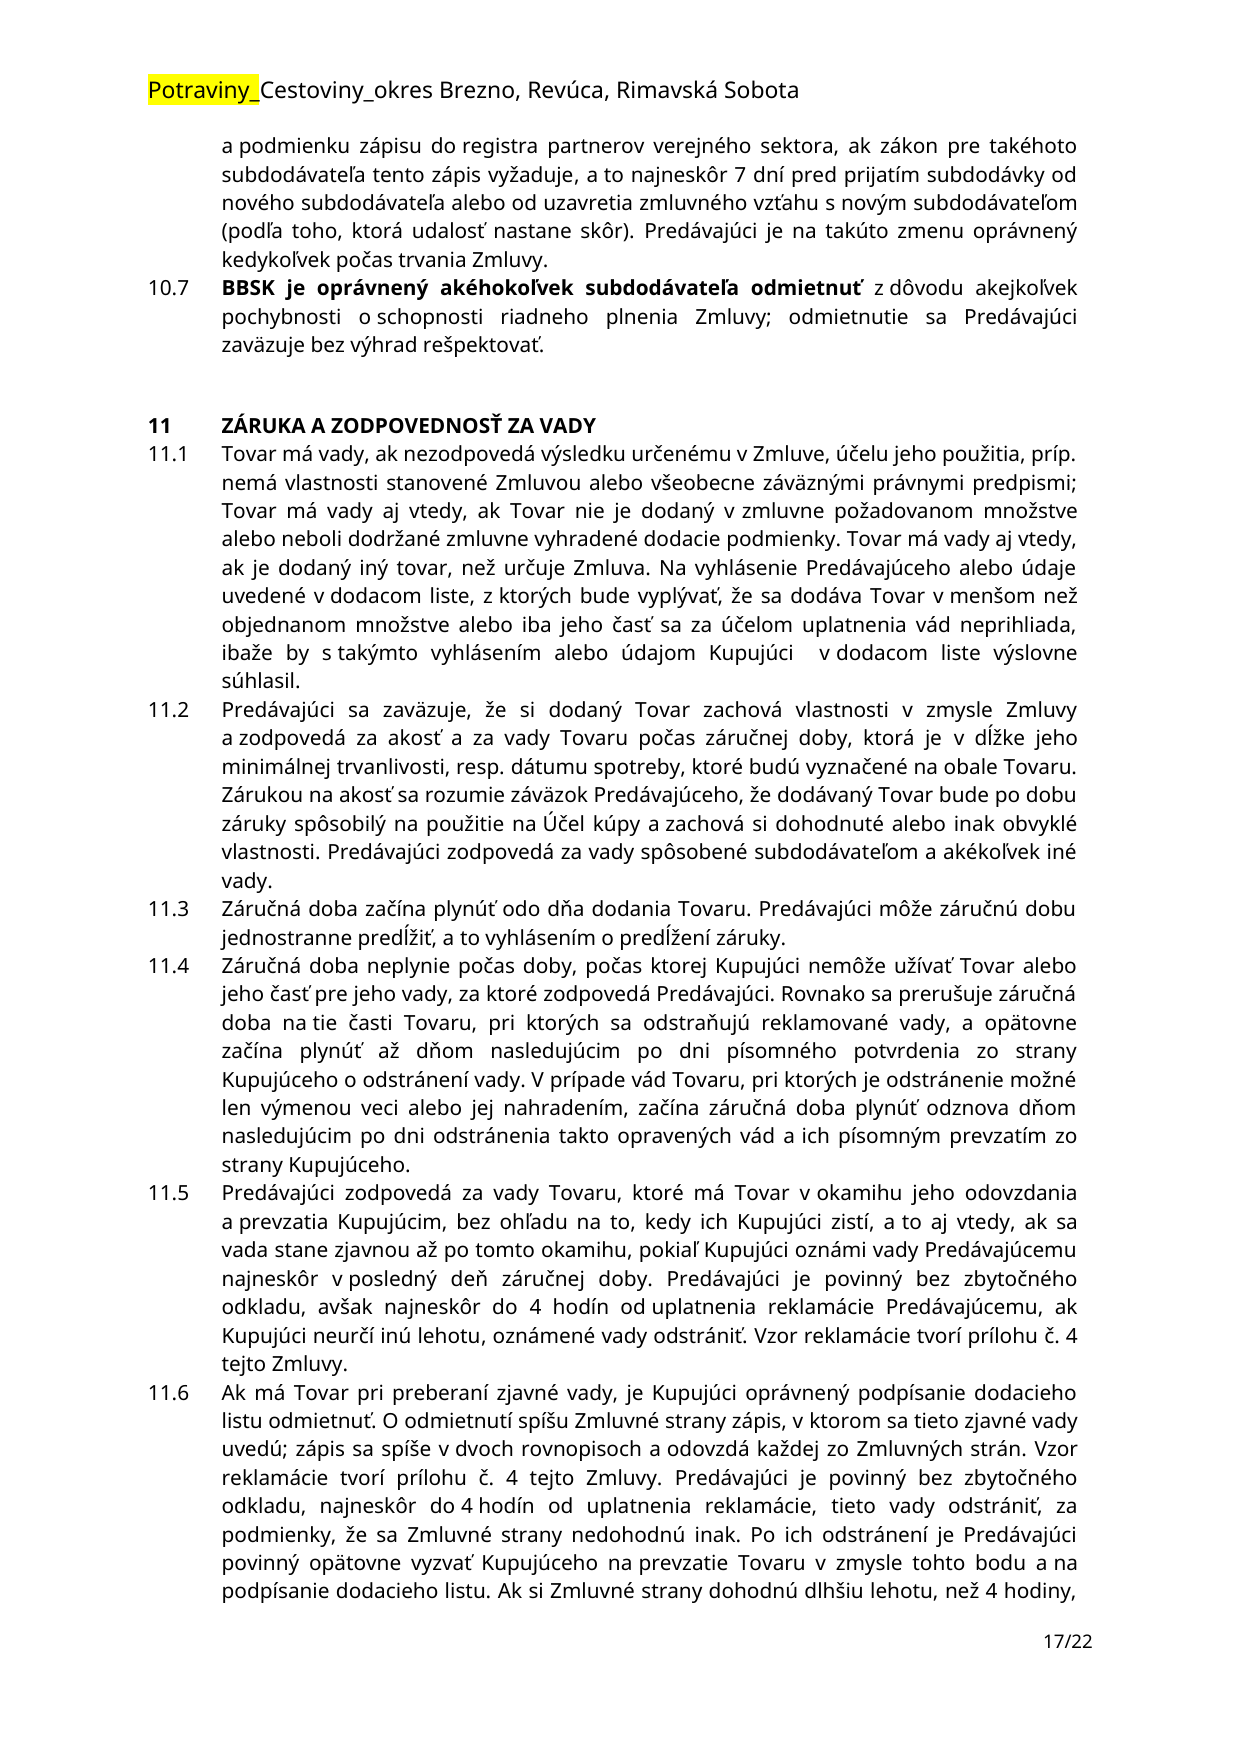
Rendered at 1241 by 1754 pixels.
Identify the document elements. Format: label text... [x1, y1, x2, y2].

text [148, 131, 1078, 273]
text 10.7 BBSK je oprávnený akéhokoľvek subdodávateľa odmietnuť z dôvodu akejkoľvek pochybnosti o schopnosti riadneho plnenia Zmluvy; odmietnutie sa Predávajúci zaväzuje bez výhrad rešpektovať. [148, 273, 1078, 359]
text 11.4 Záručná doba neplynie počas doby, počas ktorej Kupujúci nemôže užívať Tovar alebo jeho časť pre jeho vady, za ktoré zodpovedá Predávajúci. Rovnako sa prerušuje záručná doba na tie časti Tovaru, pri ktorých sa odstraňujú reklamované vady, a opätovne začína plynúť až dňom nasledujúcim po dni písomného potvrdenia zo strany Kupujúceho o odstránení vady. V prípade vád Tovaru, pri ktorých je odstránenie možné len výmenou veci alebo jej nahradením, začína záručná doba plynúť odznova dňom nasledujúcim po dni odstránenia takto opravených vád a ich písomným prevzatím zo strany Kupujúceho. [148, 951, 1078, 1178]
text 11.3 Záručná doba začína plynúť odo dňa dodania Tovaru. Predávajúci môže záručnú dobu jednostranne predĺžiť, a to vyhlásením o predĺžení záruky. [148, 894, 1078, 951]
text 11.1 Tovar má vady, ak nezodpovedá výsledku určenému v Zmluve, účelu jeho použitia, príp. nemá vlastnosti stanovené Zmluvou alebo všeobecne záväznými právnymi predpismi; Tovar má vady aj vtedy, ak Tovar nie je dodaný v zmluvne požadovanom množstve alebo neboli dodržané zmluvne vyhradené dodacie podmienky. Tovar má vady aj vtedy, ak je dodaný iný tovar, než určuje Zmluva. Na vyhlásenie Predávajúceho alebo údaje uvedené v dodacom liste, z ktorých bude vyplývať, že sa dodáva Tovar v menšom než objednanom množstve alebo iba jeho časť sa za účelom uplatnenia vád neprihliada, ibaže by s takýmto vyhlásením alebo údajom Kupujúci v dodacom liste výslovne súhlasil. [148, 439, 1078, 695]
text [148, 1378, 1078, 1605]
text 11.5 Predávajúci zodpovedá za vady Tovaru, ktoré má Tovar v okamihu jeho odovzdania a prevzatia Kupujúcim, bez ohľadu na to, kedy ich Kupujúci zistí, a to aj vtedy, ak sa vada stane zjavnou až po tomto okamihu, pokiaľ Kupujúci oznámi vady Predávajúcemu najneskôr v posledný deň záručnej doby. Predávajúci je povinný bez zbytočného odkladu, avšak najneskôr do 4 hodín od uplatnenia reklamácie Predávajúcemu, ak Kupujúci neurčí inú lehotu, oznámené vady odstrániť. Vzor reklamácie tvorí prílohu č. 4 tejto Zmluvy. [148, 1178, 1078, 1378]
text 11 ZÁRUKA A ZODPOVEDNOSŤ ZA VADY [148, 411, 1078, 439]
text 11.2 Predávajúci sa zaväzuje, že si dodaný Tovar zachová vlastnosti v zmysle Zmluvy a zodpovedá za akosť a za vady Tovaru počas záručnej doby, ktorá je v dĺžke jeho minimálnej trvanlivosti, resp. dátumu spotreby, ktoré budú vyznačené na obale Tovaru. Zárukou na akosť sa rozumie záväzok Predávajúceho, že dodávaný Tovar bude po dobu záruky spôsobilý na použitie na Účel kúpy a zachová si dohodnuté alebo inak obvyklé vlastnosti. Predávajúci zodpovedá za vady spôsobené subdodávateľom a akékoľvek iné vady. [148, 695, 1078, 894]
